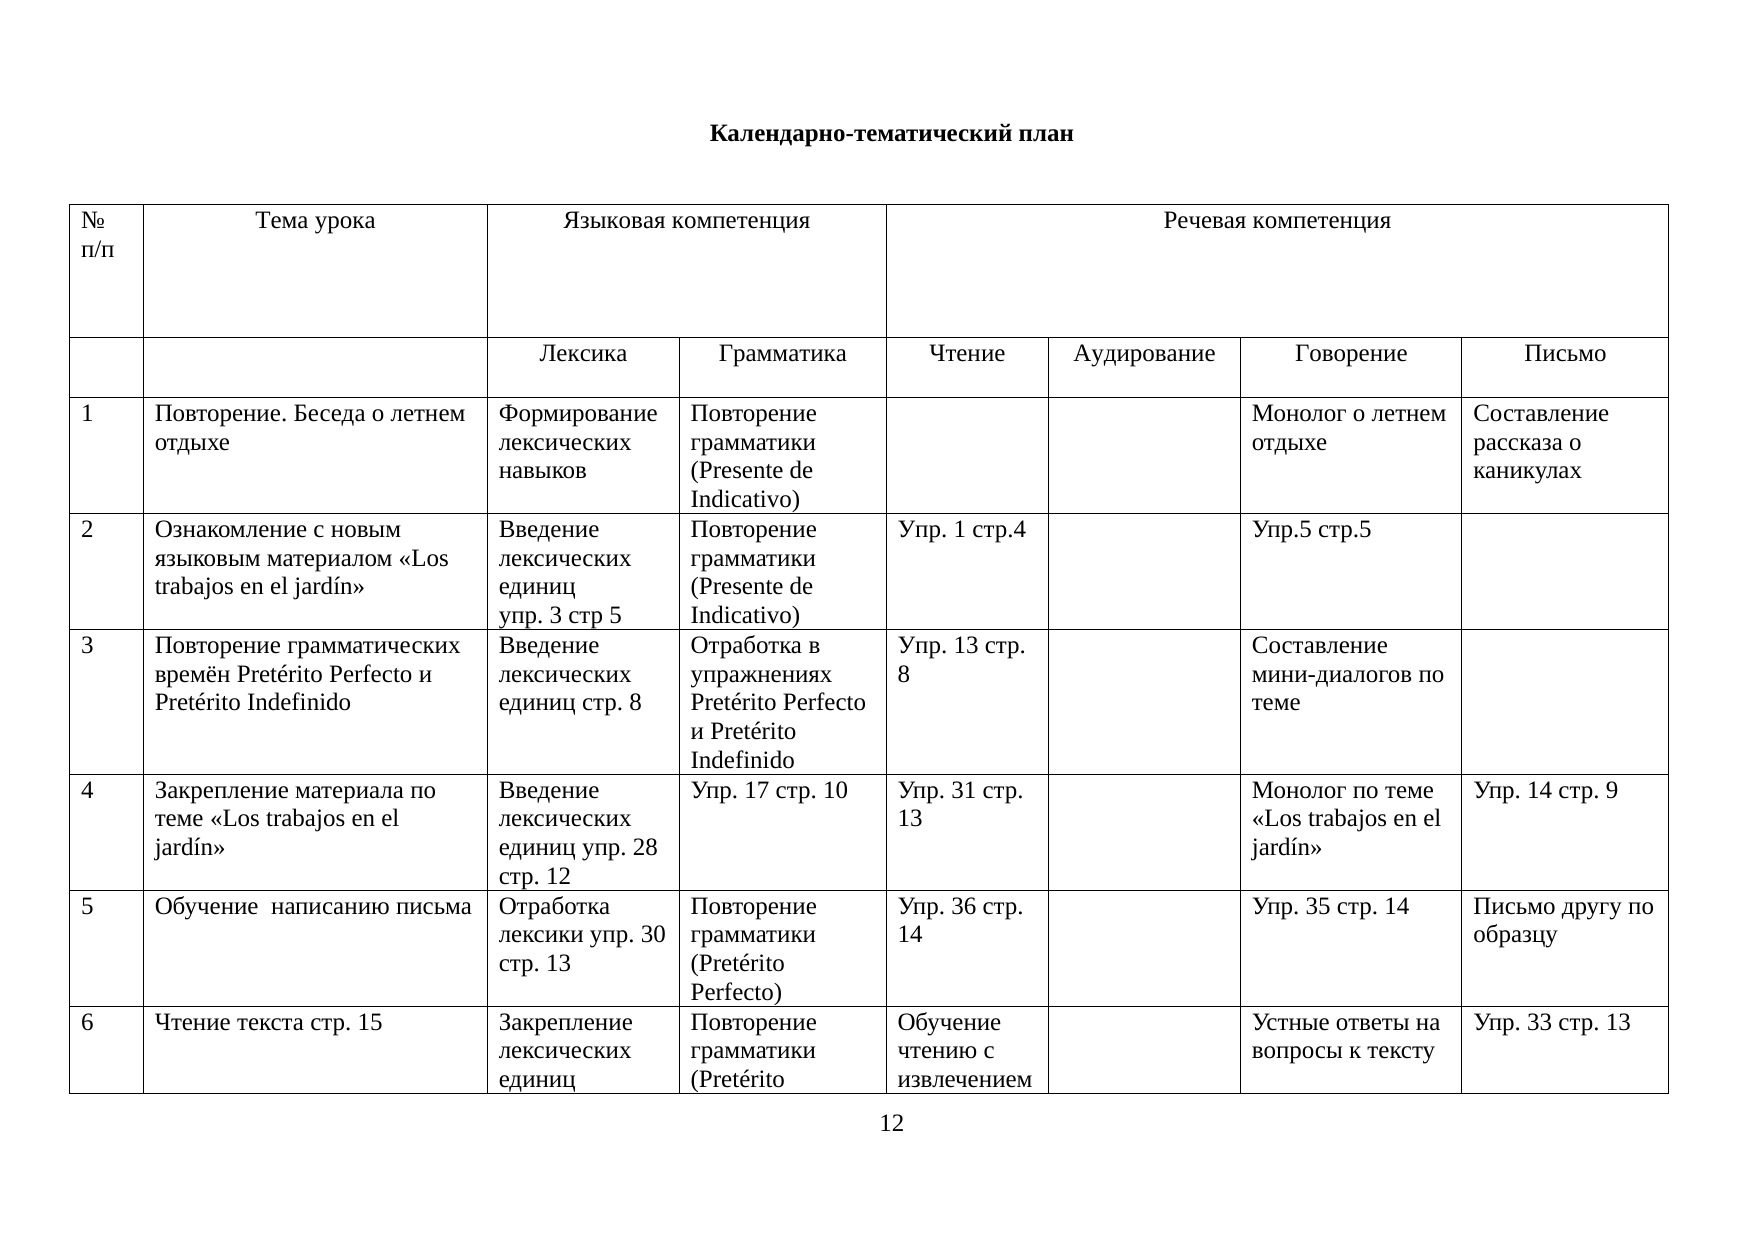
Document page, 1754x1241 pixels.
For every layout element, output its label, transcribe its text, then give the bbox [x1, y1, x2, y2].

table_cell Упр. 1 стр.4 [887, 514, 1048, 629]
table_cell Отработка в упражнениях Pretérito Perfecto и Pretérito Indefinido [680, 630, 886, 774]
table_cell Введение лексических единиц упр. 3 стр 5 [488, 514, 679, 629]
table_cell Обучение написанию письма [144, 891, 487, 1006]
table_cell Составление мини-диалогов по теме [1241, 630, 1461, 774]
table_cell [1049, 775, 1240, 890]
table_cell Упр. 35 стр. 14 [1241, 891, 1461, 1006]
table_cell Введение лексических единиц стр. 8 [488, 630, 679, 774]
table_cell [144, 338, 487, 397]
table_cell 5 [70, 891, 143, 1006]
table_cell Повторение грамматики (Pretérito Perfecto) [680, 891, 886, 1006]
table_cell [887, 1007, 1048, 1093]
table_cell [1049, 514, 1240, 629]
table_cell Отработка лексики упр. 30 стр. 13 [488, 891, 679, 1006]
table_cell Введение лексических единиц упр. 28 стр. 12 [488, 775, 679, 890]
table_cell Чтение [887, 338, 1048, 397]
table_cell Упр. 36 стр. 14 [887, 891, 1048, 1006]
table_cell Формирование лексических навыков [488, 398, 679, 513]
table_cell [1049, 398, 1240, 513]
table_cell Говорение [1241, 338, 1461, 397]
table_cell Повторение грамматики (Presente de Indicativo) [680, 514, 886, 629]
table_cell [887, 398, 1048, 513]
table_cell Повторение. Беседа о летнем отдыхе [144, 398, 487, 513]
table_cell Ознакомление с новым языковым материалом «Los trabajos en el jardín» [144, 514, 487, 629]
table_cell [1049, 630, 1240, 774]
table_cell [70, 338, 143, 397]
table_cell 1 [70, 398, 143, 513]
table_cell [1049, 1007, 1240, 1093]
table_cell 3 [70, 630, 143, 774]
table_header Речевая компетенция [887, 205, 1668, 337]
table_cell Грамматика [680, 338, 886, 397]
table_cell Повторение грамматических времён Pretérito Perfecto и Pretérito Indefinido [144, 630, 487, 774]
table_cell Монолог о летнем отдыхе [1241, 398, 1461, 513]
table_cell Упр. 14 стр. 9 [1462, 775, 1668, 890]
table_cell [1049, 891, 1240, 1006]
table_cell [488, 1007, 679, 1093]
table_header Языковая компетенция [488, 205, 886, 337]
text Календарно-тематический план [118, 118, 1665, 147]
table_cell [144, 1007, 487, 1093]
table_cell [1462, 630, 1668, 774]
table_cell Упр. 31 стр. 13 [887, 775, 1048, 890]
table_header № п/п [70, 205, 143, 337]
table_cell Повторение грамматики (Presente de Indicativo) [680, 398, 886, 513]
table_cell Письмо [1462, 338, 1668, 397]
table_cell Закрепление материала по теме «Los trabajos en el jardín» [144, 775, 487, 890]
table_cell Монолог по теме «Los trabajos en el jardín» [1241, 775, 1461, 890]
table_cell Составление рассказа о каникулах [1462, 398, 1668, 513]
table_header Тема урока [144, 205, 487, 337]
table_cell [680, 1007, 886, 1093]
table_cell Лексика [488, 338, 679, 397]
table_cell Упр. 13 стр. 8 [887, 630, 1048, 774]
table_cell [1241, 1007, 1461, 1093]
table_cell [1462, 514, 1668, 629]
table_cell Письмо другу по образцу [1462, 891, 1668, 1006]
table_cell Упр. 33 стр. 13 [1462, 1007, 1668, 1093]
table_cell 6 [70, 1007, 143, 1093]
table_cell Упр.5 стр.5 [1241, 514, 1461, 629]
table_cell 2 [70, 514, 143, 629]
table_cell Упр. 17 стр. 10 [680, 775, 886, 890]
table_cell Аудирование [1049, 338, 1240, 397]
table_cell 4 [70, 775, 143, 890]
